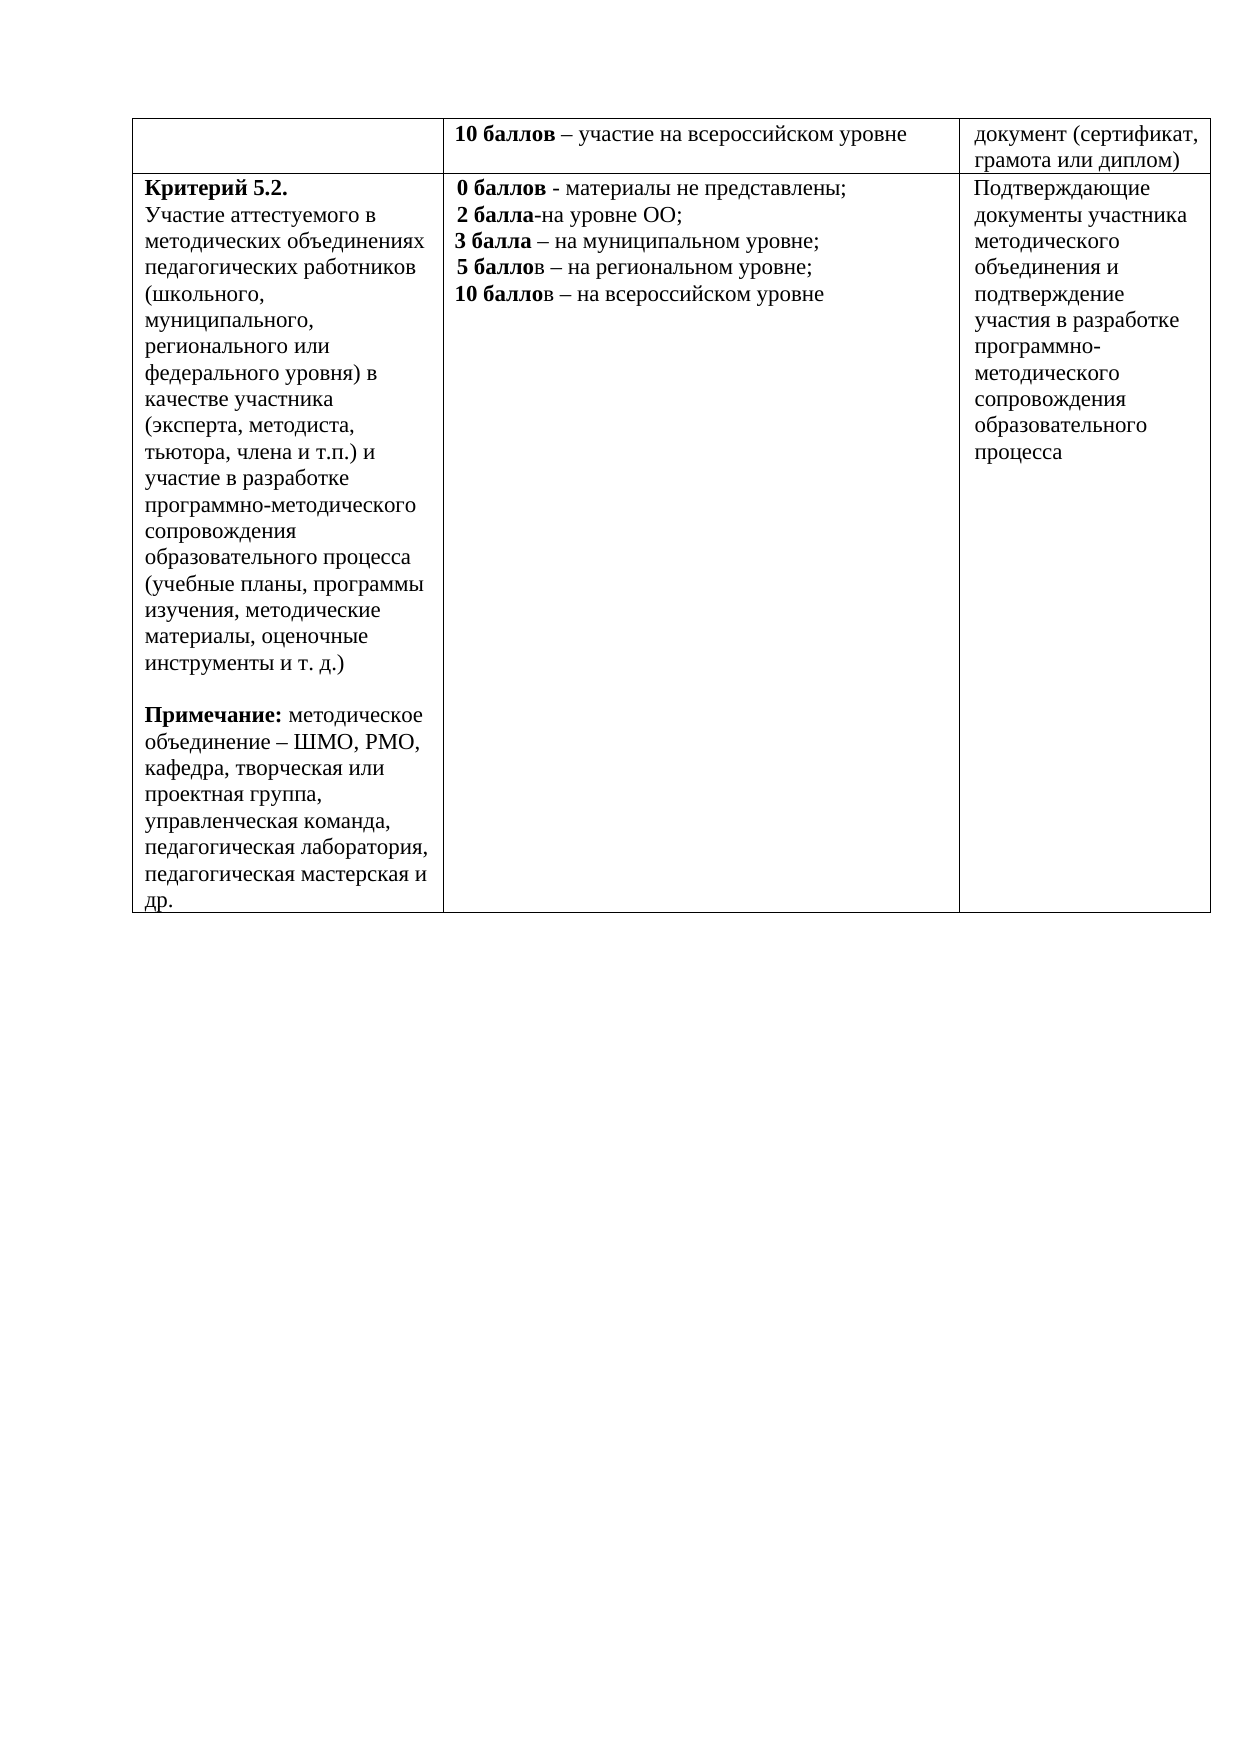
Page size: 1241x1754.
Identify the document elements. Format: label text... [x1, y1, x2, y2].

table_cell Критерий 5.2. Участие аттестуемого в методических объединениях педагогических работников (школьного, муниципального, регионального или федерального уровня) в качестве участника (эксперта, методиста, тьютора, члена и т.п.) и участие в разработке программно-методического сопровождения образовательного процесса (учебные планы, программы изучения, методические материалы, оценочные инструменты и т. д.) Примечание: методическое объединение – ШМО, РМО, кафедра, творческая или проектная группа, управленческая команда, педагогическая лаборатория, педагогическая мастерская и др. [133, 174, 443, 912]
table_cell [133, 119, 443, 173]
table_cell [960, 119, 1210, 173]
table_cell Подтверждающие документы участника методического объединения и подтверждение участия в разработке программно-методического сопровождения образовательного процесса [960, 174, 1210, 912]
table_cell 0 баллов - материалы не представлены; 2 балла-на уровне ОО; 3 балла – на муниципальном уровне; 5 баллов – на региональном уровне; 10 баллов – на всероссийском уровне [444, 174, 959, 912]
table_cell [444, 119, 959, 173]
